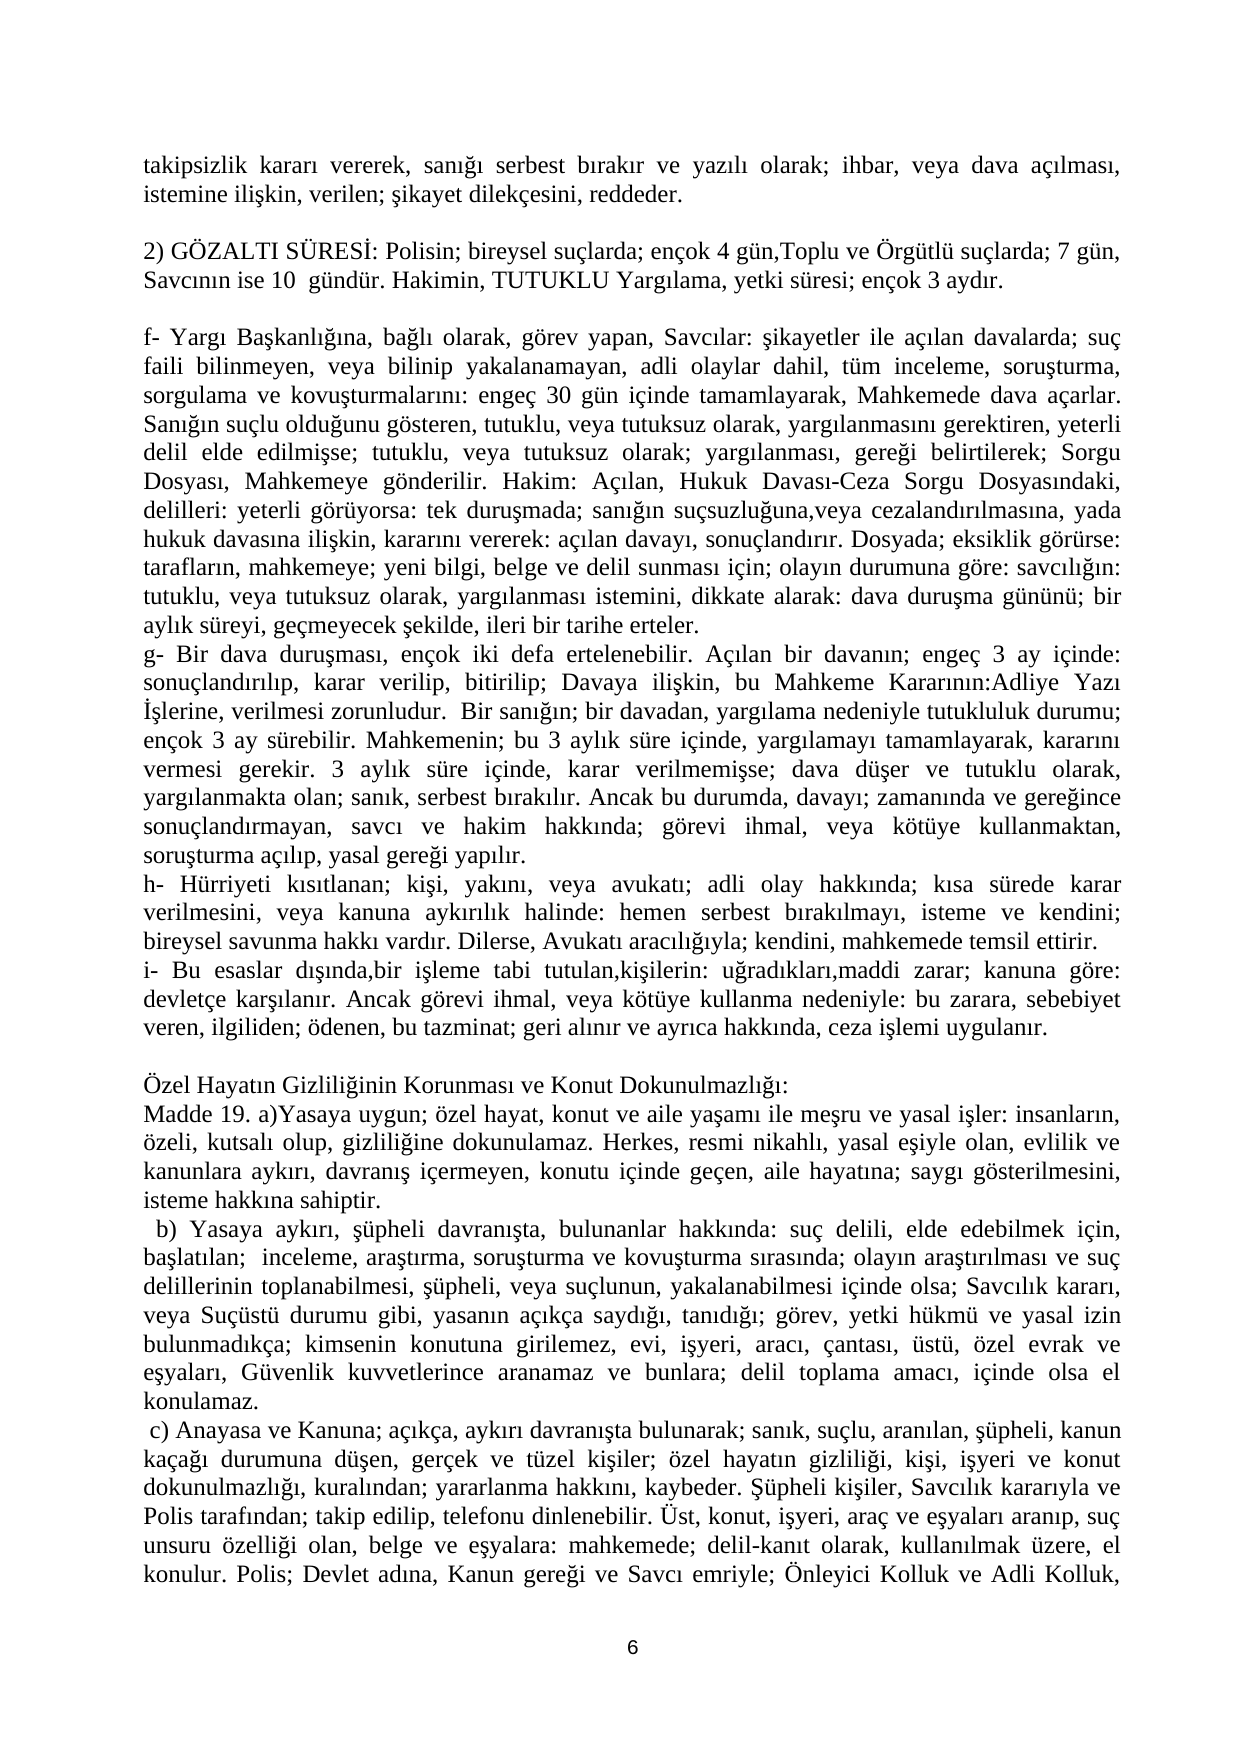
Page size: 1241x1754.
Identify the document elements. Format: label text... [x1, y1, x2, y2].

text g- Bir dava duruşması, ençok iki defa ertelenebilir. Açılan bir davanın; engeç 3 ay içinde: sonuçlandırılıp, karar verilip, bitirilip; Davaya ilişkin, bu Mahkeme Kararının:Adliye Yazı İşlerine, verilmesi zorunludur. Bir sanığın; bir davadan, yargılama nedeniyle tutukluluk durumu; ençok 3 ay sürebilir. Mahkemenin; bu 3 aylık süre içinde, yargılamayı tamamlayarak, kararını vermesi gerekir. 3 aylık süre içinde, karar verilmemişse; dava düşer ve tutuklu olarak, yargılanmakta olan; sanık, serbest bırakılır. Ancak bu durumda, davayı; zamanında ve gereğince sonuçlandırmayan, savcı ve hakim hakkında; görevi ihmal, veya kötüye kullanmaktan, soruşturma açılıp, yasal gereği yapılır. [143, 639, 1122, 869]
text b) Yasaya aykırı, şüpheli davranışta, bulunanlar hakkında: suç delili, elde edebilmek için, başlatılan; inceleme, araştırma, soruşturma ve kovuşturma sırasında; olayın araştırılması ve suç delillerinin toplanabilmesi, şüpheli, veya suçlunun, yakalanabilmesi içinde olsa; Savcılık kararı, veya Suçüstü durumu gibi, yasanın açıkça saydığı, tanıdığı; görev, yetki hükmü ve yasal izin bulunmadıkça; kimsenin konutuna girilemez, evi, işyeri, aracı, çantası, üstü, özel evrak ve eşyaları, Güvenlik kuvvetlerince aranamaz ve bunlara; delil toplama amacı, içinde olsa el konulamaz. [143, 1214, 1122, 1415]
text h- Hürriyeti kısıtlanan; kişi, yakını, veya avukatı; adli olay hakkında; kısa sürede karar verilmesini, veya kanuna aykırılık halinde: hemen serbest bırakılmayı, isteme ve kendini; bireysel savunma hakkı vardır. Dilerse, Avukatı aracılığıyla; kendini, mahkemede temsil ettirir. [143, 869, 1122, 955]
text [143, 1415, 1122, 1587]
text 2) GÖZALTI SÜRESİ: Polisin; bireysel suçlarda; ençok 4 gün,Toplu ve Örgütlü suçlarda; 7 gün, Savcının ise 10 gündür. Hakimin, TUTUKLU Yargılama, yetki süresi; ençok 3 aydır. [143, 236, 1122, 294]
text Madde 19. a)Yasaya uygun; özel hayat, konut ve aile yaşamı ile meşru ve yasal işler: insanların, özeli, kutsalı olup, gizliliğine dokunulamaz. Herkes, resmi nikahlı, yasal eşiyle olan, evlilik ve kanunlara aykırı, davranış içermeyen, konutu içinde geçen, aile hayatına; saygı gösterilmesini, isteme hakkına sahiptir. [143, 1099, 1122, 1214]
text Özel Hayatın Gizliliğinin Korunması ve Konut Dokunulmazlığı: [143, 1070, 1122, 1099]
text i- Bu esaslar dışında,bir işleme tabi tutulan,kişilerin: uğradıkları,maddi zarar; kanuna göre: devletçe karşılanır. Ancak görevi ihmal, veya kötüye kullanma nedeniyle: bu zarara, sebebiyet veren, ilgiliden; ödenen, bu tazminat; geri alınır ve ayrıca hakkında, ceza işlemi uygulanır. [143, 955, 1122, 1041]
text f- Yargı Başkanlığına, bağlı olarak, görev yapan, Savcılar: şikayetler ile açılan davalarda; suç faili bilinmeyen, veya bilinip yakalanamayan, adli olaylar dahil, tüm inceleme, soruşturma, sorgulama ve kovuşturmalarını: engeç 30 gün içinde tamamlayarak, Mahkemede dava açarlar. Sanığın suçlu olduğunu gösteren, tutuklu, veya tutuksuz olarak, yargılanmasını gerektiren, yeterli delil elde edilmişse; tutuklu, veya tutuksuz olarak; yargılanması, gereği belirtilerek; Sorgu Dosyası, Mahkemeye gönderilir. Hakim: Açılan, Hukuk Davası-Ceza Sorgu Dosyasındaki, delilleri: yeterli görüyorsa: tek duruşmada; sanığın suçsuzluğuna,veya cezalandırılmasına, yada hukuk davasına ilişkin, kararını vererek: açılan davayı, sonuçlandırır. Dosyada; eksiklik görürse: tarafların, mahkemeye; yeni bilgi, belge ve delil sunması için; olayın durumuna göre: savcılığın: tutuklu, veya tutuksuz olarak, yargılanması istemini, dikkate alarak: dava duruşma gününü; bir aylık süreyi, geçmeyecek şekilde, ileri bir tarihe erteler. [143, 322, 1122, 639]
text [143, 150, 1122, 207]
